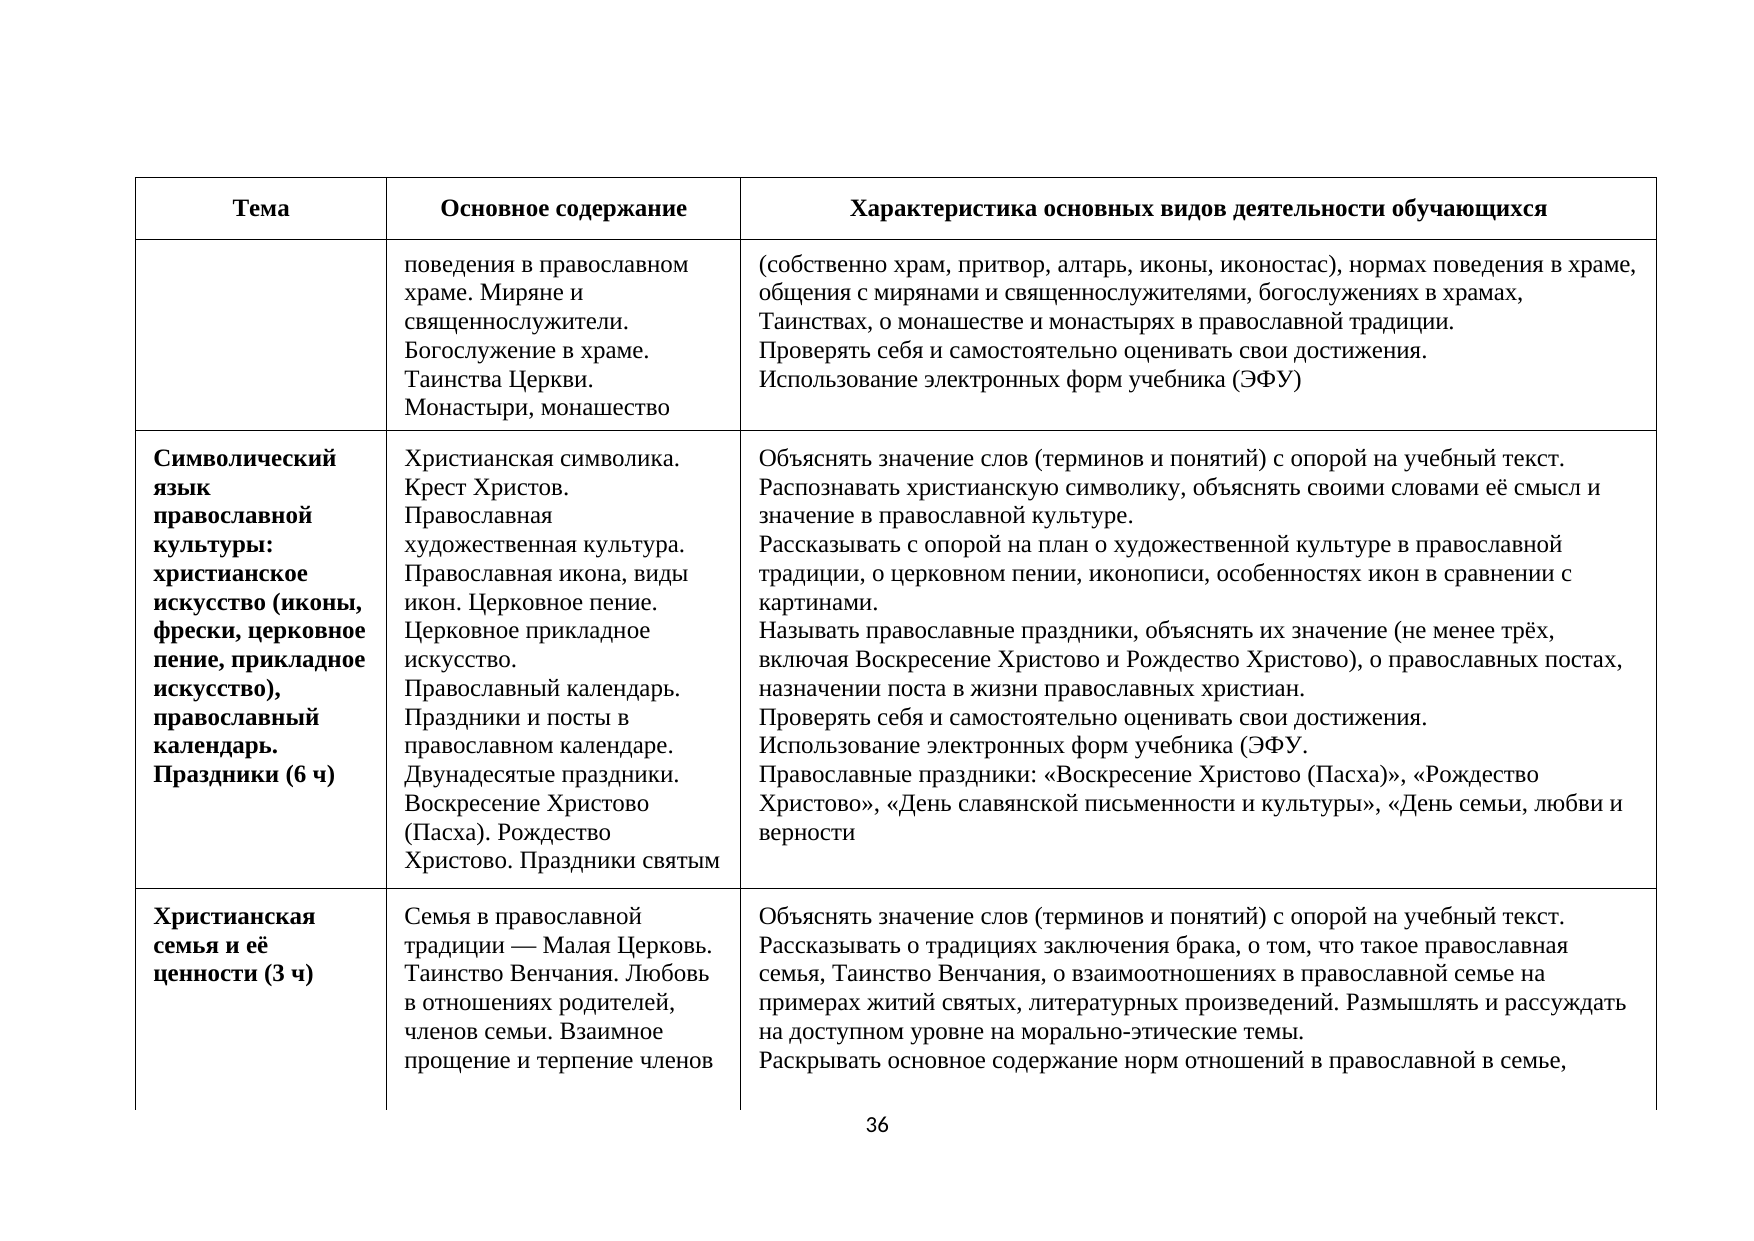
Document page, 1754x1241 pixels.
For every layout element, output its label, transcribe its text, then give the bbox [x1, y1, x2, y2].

table_header Основное содержание [387, 178, 740, 239]
table_header Характеристика основных видов деятельности обучающихся [741, 178, 1656, 239]
table_cell Символический язык православной культуры: христианское искусство (иконы, фрески, церковное пение, прикладное искусство), православный календарь. Праздники (6 ч) [136, 431, 386, 888]
table_cell Объяснять значение слов (терминов и понятий) с опорой на учебный текст. Распознавать христианскую символику, объяснять своими словами её смысл и значение в православной культуре. Рассказывать с опорой на план о художественной культуре в православной традиции, о церковном пении, иконописи, особенностях икон в сравнении с картинами. Называть православные праздники, объяснять их значение (не менее трёх, включая Воскресение Христово и Рождество Христово), о православных постах, назначении поста в жизни православных христиан. Проверять себя и самостоятельно оценивать свои достижения. Использование электронных форм учебника (ЭФУ. Православные праздники: «Воскресение Христово (Пасха)», «Рождество Христово», «День славянской письменности и культуры», «День семьи, любви и верности [741, 431, 1656, 888]
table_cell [741, 240, 1656, 430]
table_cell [387, 240, 740, 430]
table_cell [741, 889, 1656, 1110]
table_cell Христианская семья и её ценности (3 ч) [136, 889, 386, 1110]
table_header Тема [136, 178, 386, 239]
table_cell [387, 889, 740, 1110]
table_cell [136, 240, 386, 430]
table_cell Христианская символика. Крест Христов. Православная художественная культура. Православная икона, виды икон. Церковное пение. Церковное прикладное искусство. Православный календарь. Праздники и посты в православном календаре. Двунадесятые праздники. Воскресение Христово (Пасха). Рождество Христово. Праздники святым [387, 431, 740, 888]
